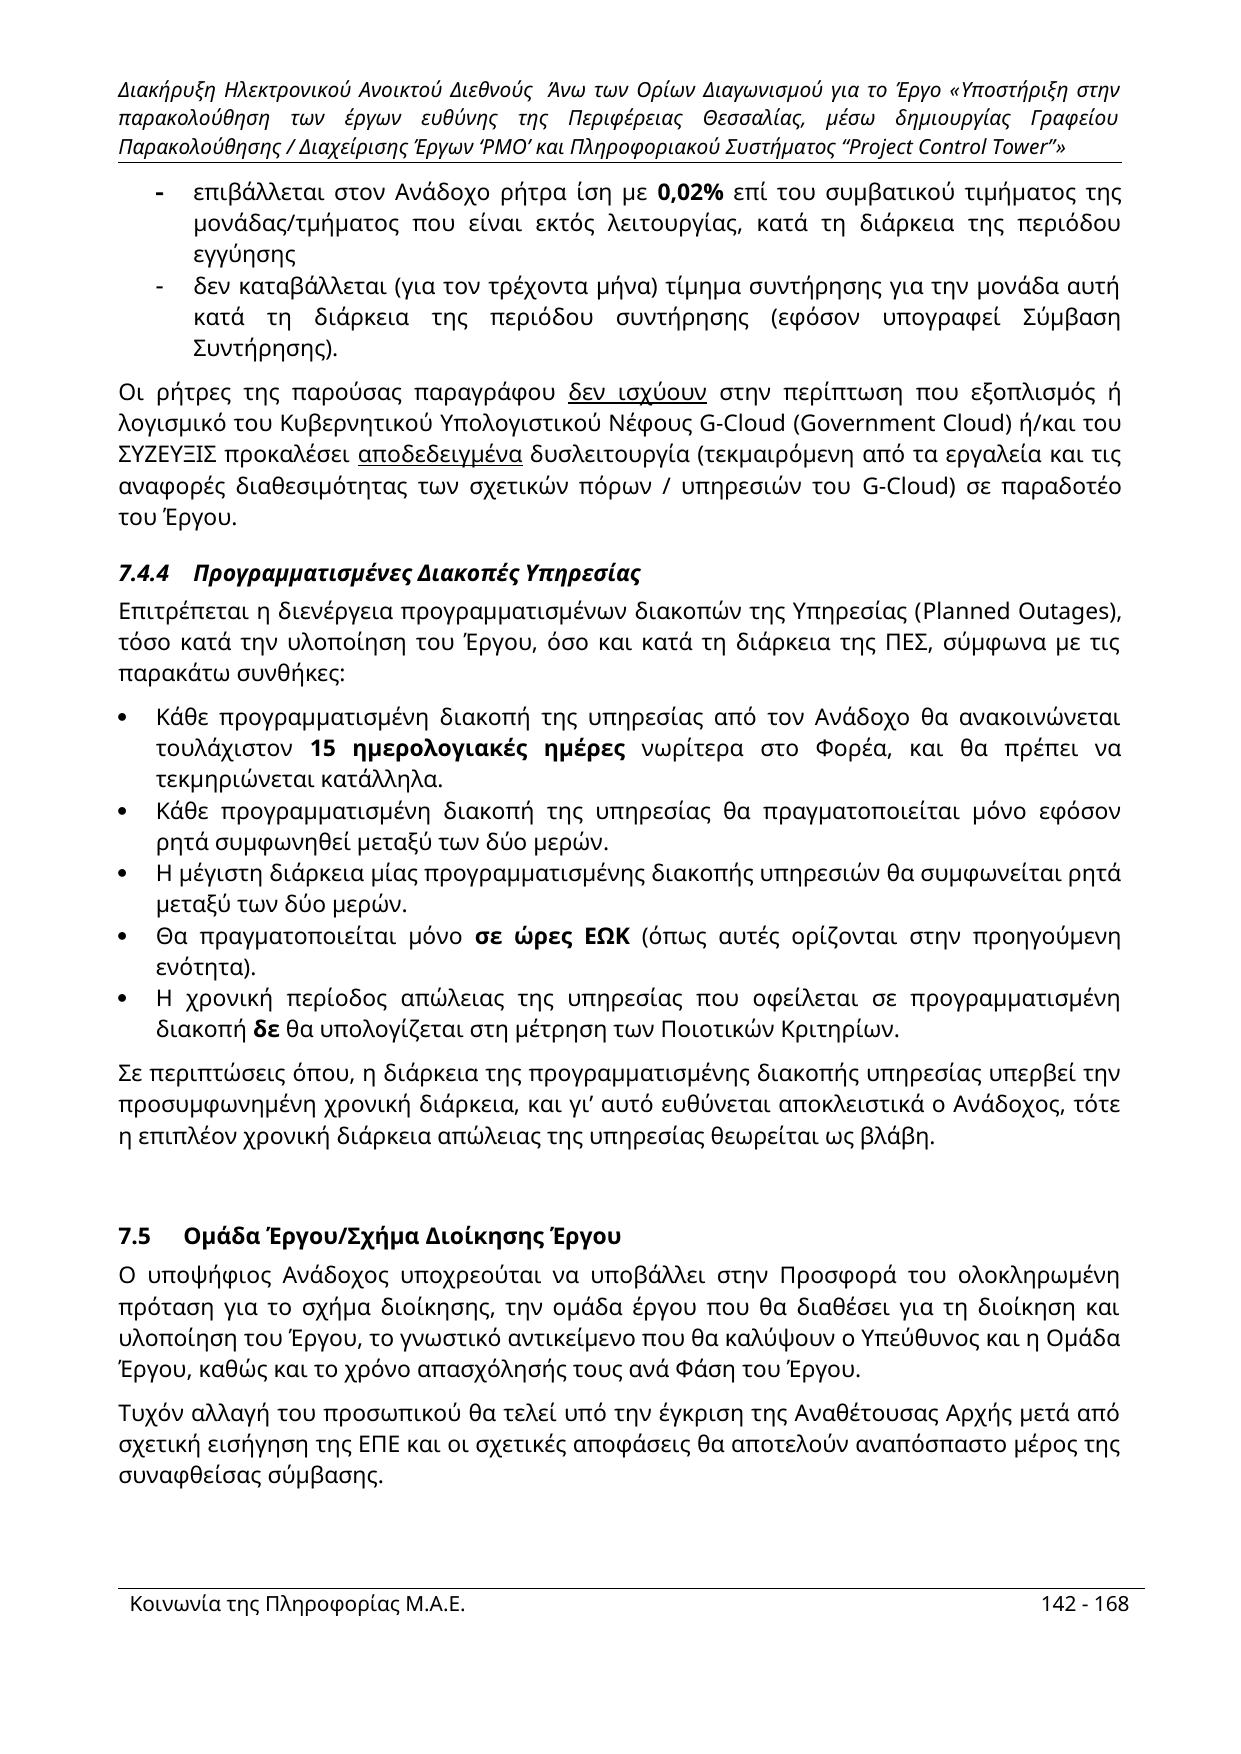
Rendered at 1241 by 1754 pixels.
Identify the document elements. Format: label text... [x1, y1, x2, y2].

list Θα πραγματοποιείται μόνο σε ώρες ΕΩΚ (όπως αυτές ορίζονται στην προηγούμενη ενότητα). [118, 920, 1122, 982]
list επιβάλλεται στον Ανάδοχο ρήτρα ίση με 0,02% επί του συμβατικού τιμήματος της μονάδας/τμήματος που είναι εκτός λειτουργίας, κατά τη διάρκεια της περιόδου εγγύησης [156, 176, 1122, 270]
text Σε περιπτώσεις όπου, η διάρκεια της προγραμματισμένης διακοπής υπηρεσίας υπερβεί την προσυμφωνημένη χρονική διάρκεια, και γι’ αυτό ευθύνεται αποκλειστικά ο Ανάδοχος, τότε η επιπλέον χρονική διάρκεια απώλειας της υπηρεσίας θεωρείται ως βλάβη. [118, 1057, 1122, 1151]
list Κάθε προγραμματισμένη διακοπή της υπηρεσίας από τον Ανάδοχο θα ανακοινώνεται τουλάχιστον 15 ημερολογιακές ημέρες νωρίτερα στο Φορέα, και θα πρέπει να τεκμηριώνεται κατάλληλα. [118, 701, 1122, 795]
text Ο υποψήφιος Ανάδοχος υποχρεούται να υποβάλλει στην Προσφορά του ολοκληρωμένη πρόταση για το σχήμα διοίκησης, την ομάδα έργου που θα διαθέσει για τη διοίκηση και υλοποίηση του Έργου, το γνωστικό αντικείμενο που θα καλύψουν ο Υπεύθυνος και η Ομάδα Έργου, καθώς και το χρόνο απασχόλησής τους ανά Φάση του Έργου. [118, 1259, 1122, 1384]
list Η χρονική περίοδος απώλειας της υπηρεσίας που οφείλεται σε προγραμματισμένη διακοπή δε θα υπολογίζεται στη μέτρηση των Ποιοτικών Κριτηρίων. [118, 982, 1122, 1045]
text Επιτρέπεται η διενέργεια προγραμματισμένων διακοπών της Υπηρεσίας (Planned Outages), τόσο κατά την υλοποίηση του Έργου, όσο και κατά τη διάρκεια της ΠΕΣ, σύμφωνα με τις παρακάτω συνθήκες: [118, 595, 1122, 688]
text Οι ρήτρες της παρούσας παραγράφου δεν ισχύουν στην περίπτωση που εξοπλισμός ή λογισμικό του Κυβερνητικού Υπολογιστικού Νέφους G-Cloud (Government Cloud) ή/και του ΣΥΖΕΥΞΙΣ προκαλέσει αποδεδειγμένα δυσλειτουργία (τεκμαιρόμενη από τα εργαλεία και τις αναφορές διαθεσιμότητας των σχετικών πόρων / υπηρεσιών του G-Cloud) σε παραδοτέο του Έργου. [118, 376, 1122, 532]
list Η μέγιστη διάρκεια μίας προγραμματισμένης διακοπής υπηρεσιών θα συμφωνείται ρητά μεταξύ των δύο μερών. [118, 857, 1122, 920]
list δεν καταβάλλεται (για τον τρέχοντα μήνα) τίμημα συντήρησης για την μονάδα αυτή κατά τη διάρκεια της περιόδου συντήρησης (εφόσον υπογραφεί Σύμβαση Συντήρησης). [156, 270, 1122, 363]
text Ομάδα Έργου/Σχήμα Διοίκησης Έργου [118, 1220, 1122, 1251]
text Τυχόν αλλαγή του προσωπικού θα τελεί υπό την έγκριση της Αναθέτουσας Αρχής μετά από σχετική εισήγηση της ΕΠΕ και οι σχετικές αποφάσεις θα αποτελούν αναπόσπαστο μέρος της συναφθείσας σύμβασης. [118, 1397, 1122, 1491]
text Προγραμματισμένες Διακοπές Υπηρεσίας [118, 557, 1122, 588]
list Κάθε προγραμματισμένη διακοπή της υπηρεσίας θα πραγματοποιείται μόνο εφόσον ρητά συμφωνηθεί μεταξύ των δύο μερών. [118, 795, 1122, 857]
